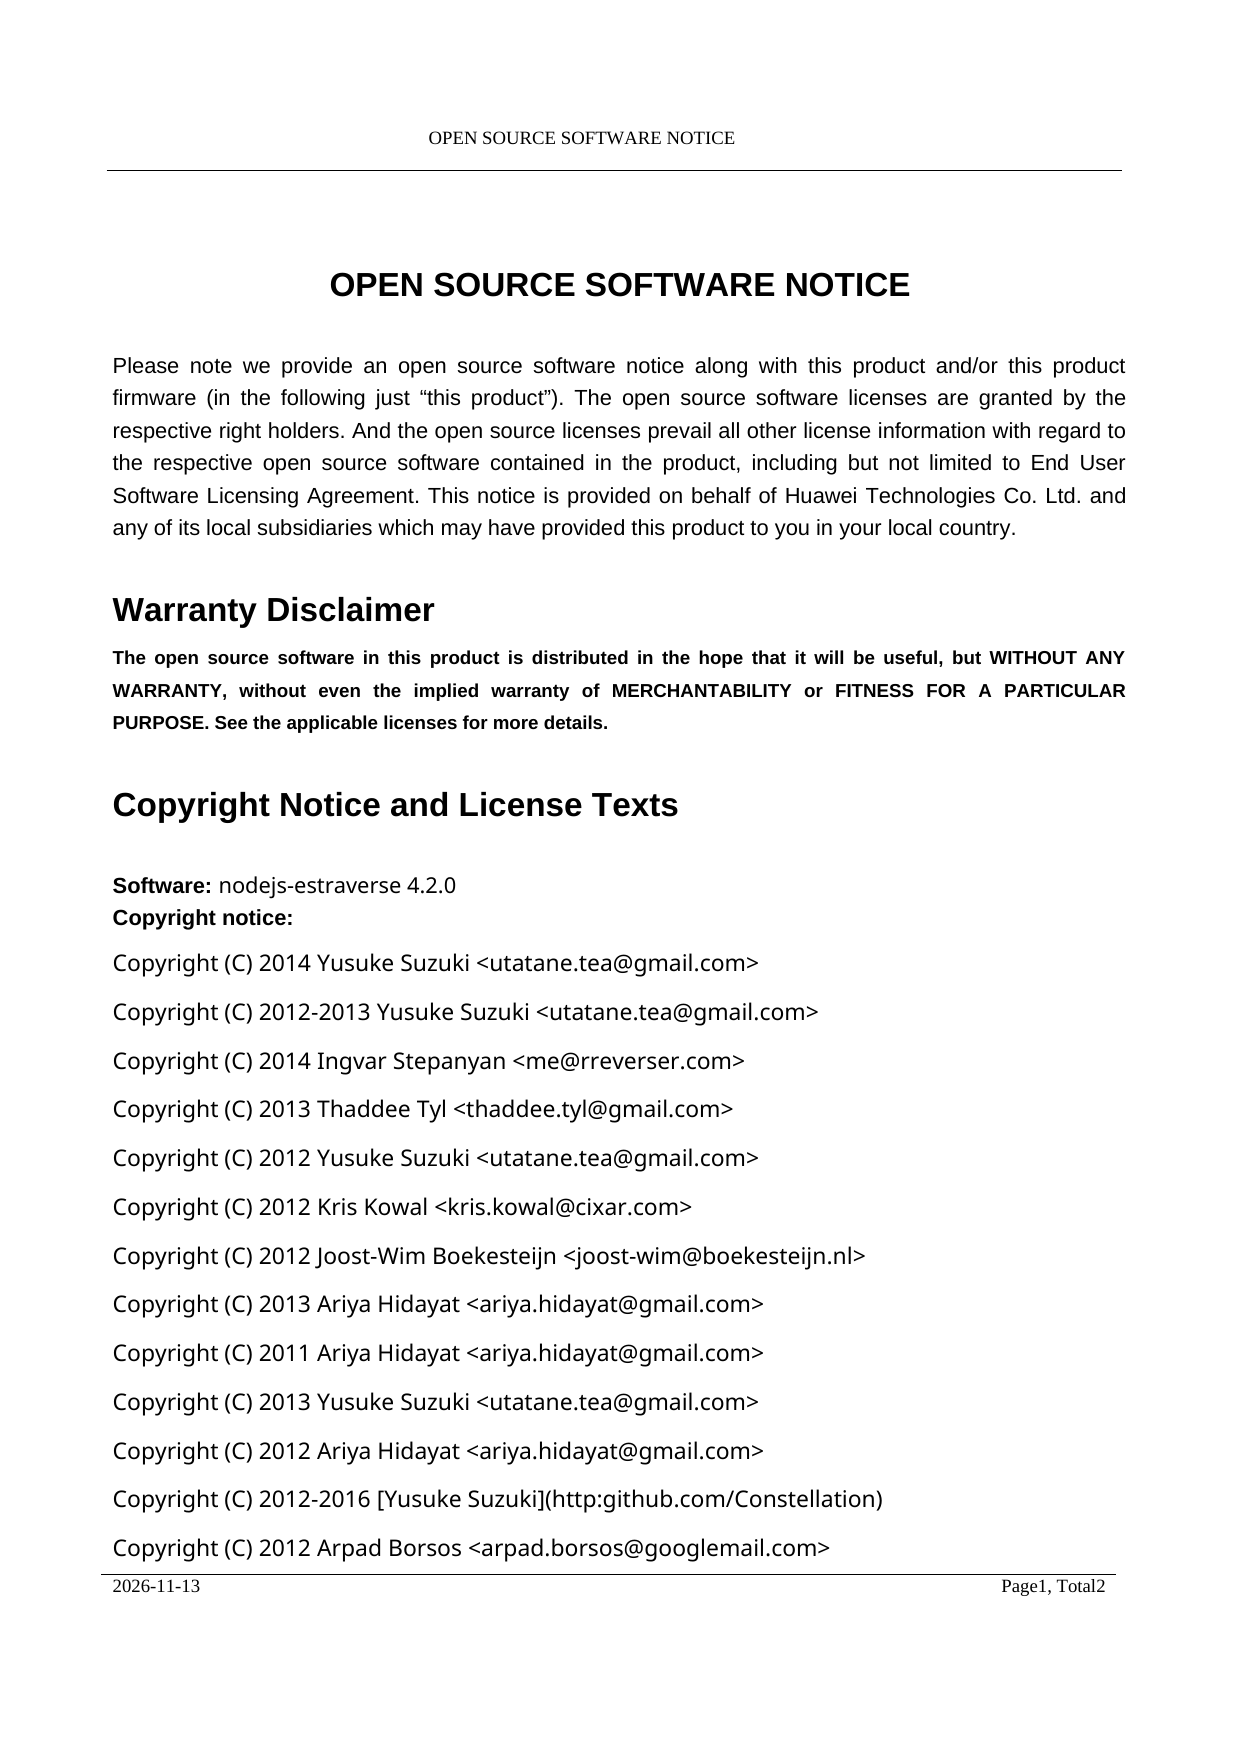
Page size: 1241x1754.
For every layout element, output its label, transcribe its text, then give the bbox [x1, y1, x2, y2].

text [112, 947, 1128, 1564]
text Copyright notice: [112, 901, 1128, 934]
text Please note we provide an open source software notice along with this product and/or this product firmware (in the following just “this product”). The open source software licenses are granted by the respective right holders. And the open source licenses prevail all other license information with regard to the respective open source software contained in the product, including but not limited to End User Software Licensing Agreement. This notice is provided on behalf of Huawei Technologies Co. Ltd. and any of its local subsidiaries which may have provided this product to you in your local country. [112, 349, 1128, 544]
text OPEN SOURCE SOFTWARE NOTICE [112, 251, 1128, 316]
text The open source software in this product is distributed in the hope that it will be useful, but WITHOUT ANY WARRANTY, without even the implied warranty of MERCHANTABILITY or FITNESS FOR A PARTICULAR PURPOSE. See the applicable licenses for more details. [112, 641, 1128, 739]
text Software: nodejs-estraverse 4.2.0 [112, 869, 1128, 901]
text Copyright Notice and License Texts [112, 771, 1128, 836]
text Warranty Disclaimer [112, 576, 1128, 641]
